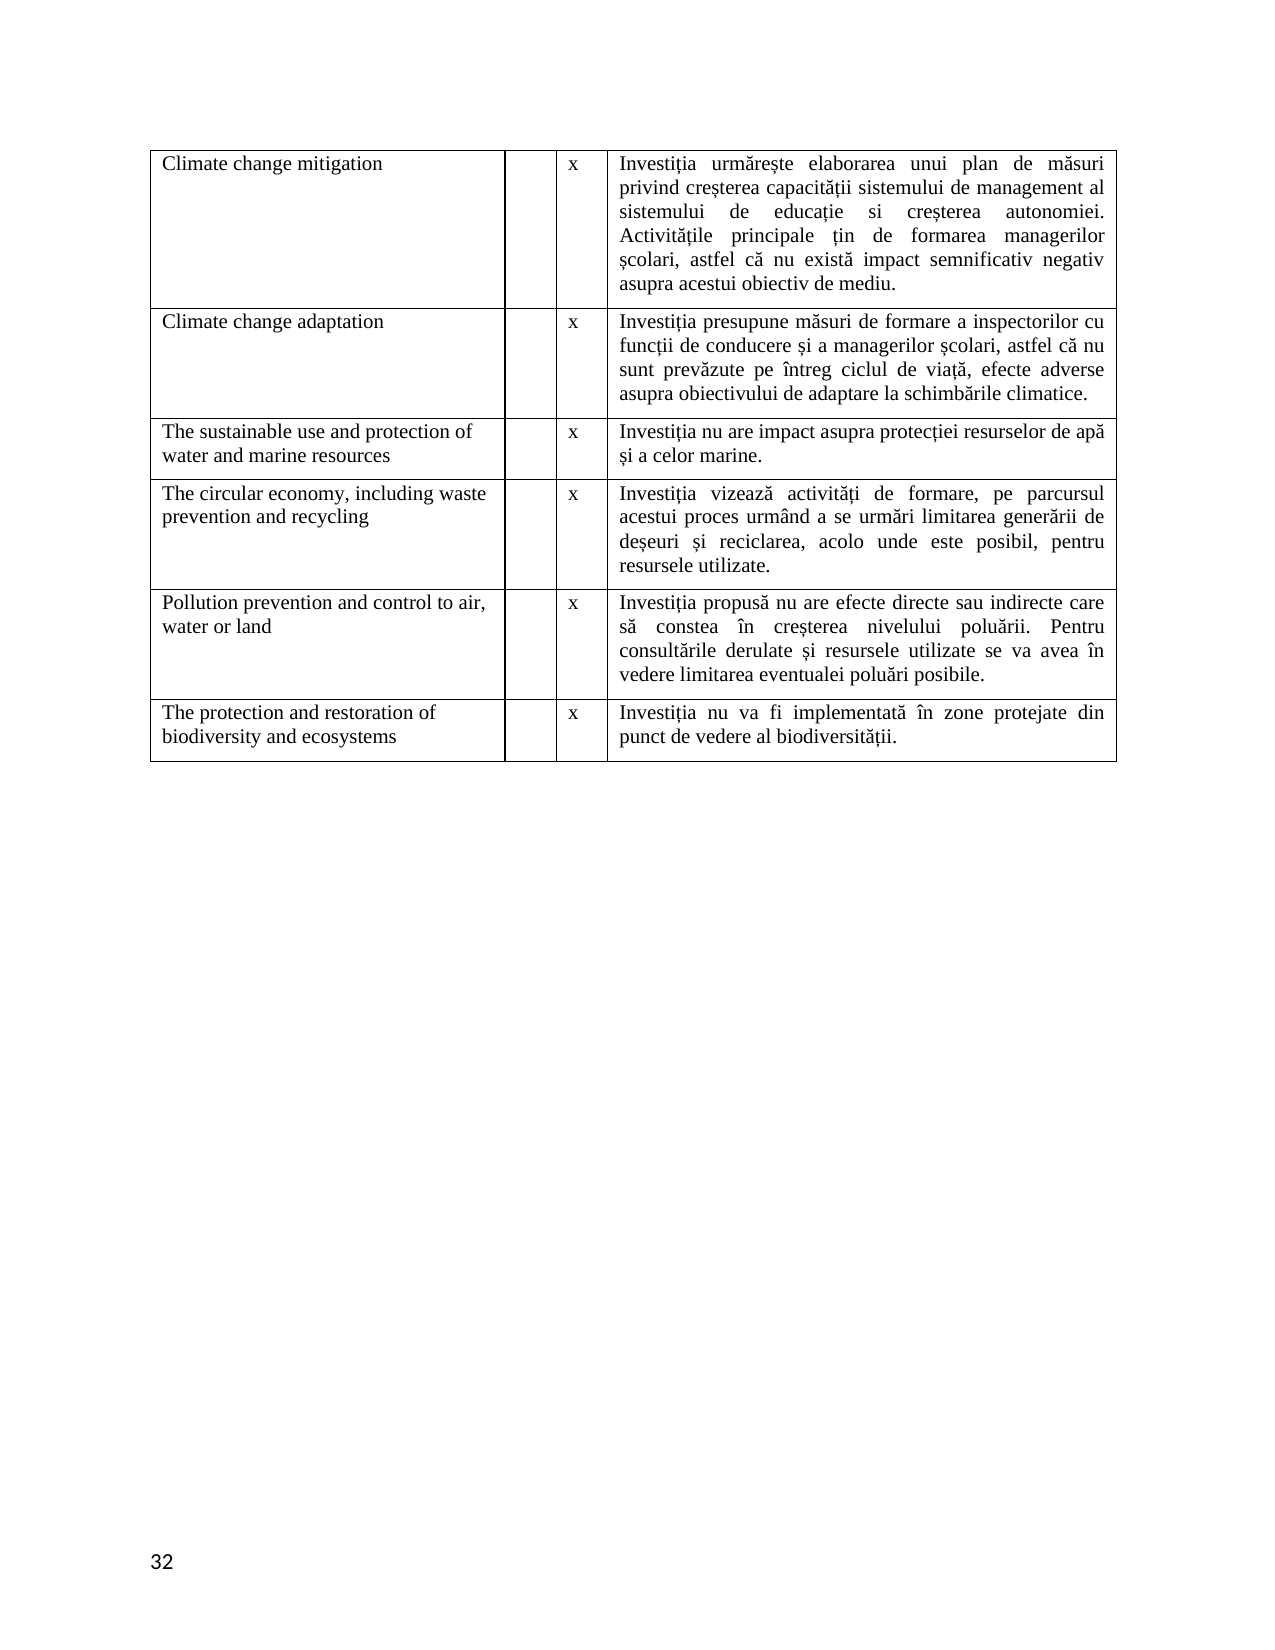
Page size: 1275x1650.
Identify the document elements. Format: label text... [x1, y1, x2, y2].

table_cell The circular economy, including waste prevention and recycling [151, 480, 504, 589]
table_cell [506, 480, 556, 589]
table_cell [506, 590, 556, 699]
table_cell Investiția vizează activități de formare, pe parcursul acestui proces urmând a se urmări limitarea generării de deșeuri și reciclarea, acolo unde este posibil, pentru resursele utilizate. [608, 480, 1116, 589]
table_cell x [557, 700, 607, 761]
table_cell x [557, 309, 607, 418]
table_cell x [557, 419, 607, 479]
table_cell x [557, 151, 607, 308]
table_cell Investiția nu are impact asupra protecției resurselor de apă și a celor marine. [608, 419, 1116, 479]
table_cell [506, 700, 556, 761]
table_cell The sustainable use and protection of water and marine resources [151, 419, 504, 479]
table_cell The protection and restoration of biodiversity and ecosystems [151, 700, 504, 761]
table_cell Investiția urmărește elaborarea unui plan de măsuri privind creșterea capacității sistemului de management al sistemului de educație si creșterea autonomiei. Activitățile principale țin de formarea managerilor școlari, astfel că nu există impact semnificativ negativ asupra acestui obiectiv de mediu. [608, 151, 1116, 308]
table_cell Climate change mitigation [151, 151, 504, 308]
table_cell Investiția presupune măsuri de formare a inspectorilor cu funcții de conducere și a managerilor școlari, astfel că nu sunt prevăzute pe întreg ciclul de viață, efecte adverse asupra obiectivului de adaptare la schimbările climatice. [608, 309, 1116, 418]
table_cell Investiția nu va fi implementată în zone protejate din punct de vedere al biodiversității. [608, 700, 1116, 761]
table_cell Climate change adaptation [151, 309, 504, 418]
table_cell Investiția propusă nu are efecte directe sau indirecte care să constea în creșterea nivelului poluării. Pentru consultările derulate și resursele utilizate se va avea în vedere limitarea eventualei poluări posibile. [608, 590, 1116, 699]
table_cell [506, 309, 556, 418]
table_cell Pollution prevention and control to air, water or land [151, 590, 504, 699]
table_cell x [557, 480, 607, 589]
table_cell [506, 151, 556, 308]
table_cell [506, 419, 556, 479]
table_cell x [557, 590, 607, 699]
